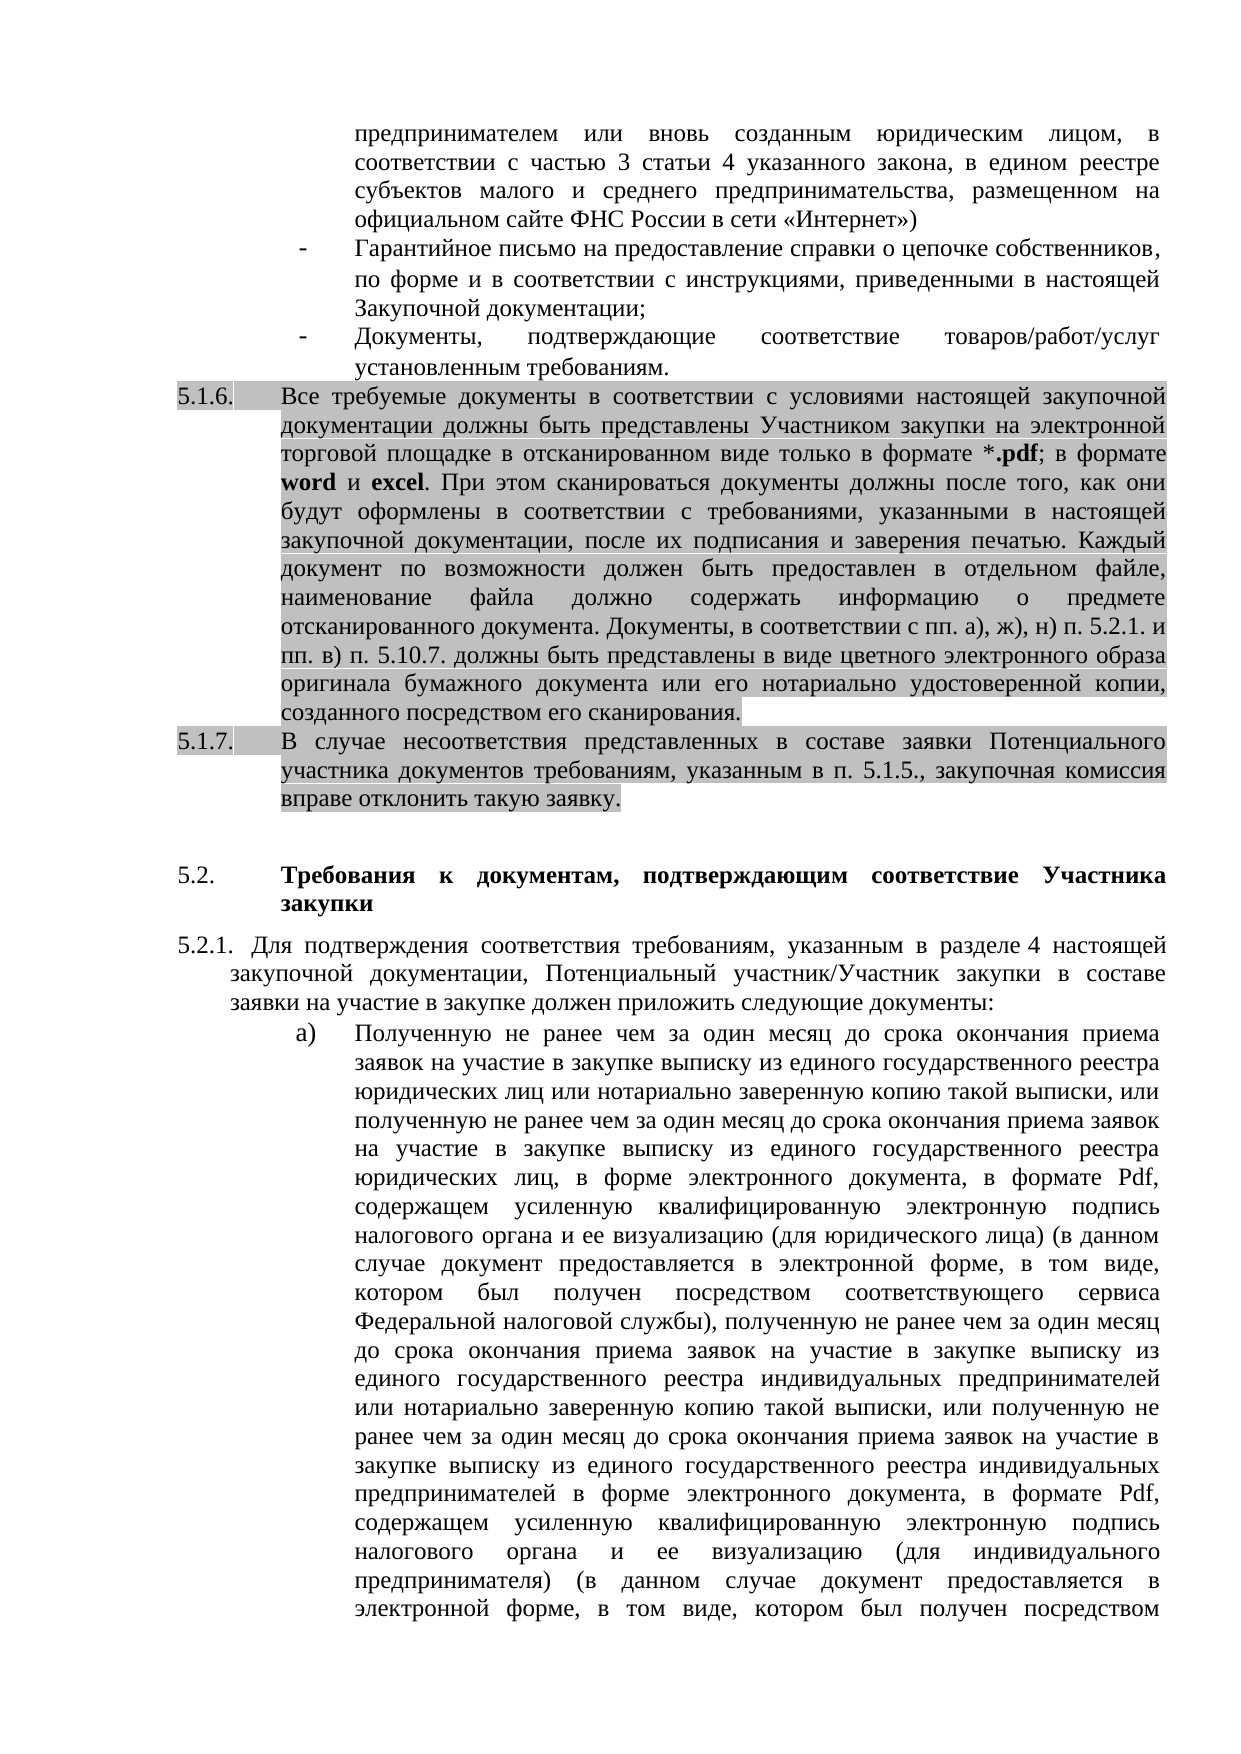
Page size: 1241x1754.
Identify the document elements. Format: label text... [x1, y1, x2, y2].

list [295, 118, 1161, 233]
list Документы, подтверждающие соответствие товаров/работ/услуг установленным требованиям. [295, 321, 1161, 381]
list Гарантийное письмо на предоставление справки о цепочке собственников, по форме и в соответствии с инструкциями, приведенными в настоящей Закупочной документации; [295, 233, 1161, 321]
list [295, 1016, 1161, 1622]
list Для подтверждения соответствия требованиям, указанным в разделе 4 настоящей закупочной документации, Потенциальный участник/Участник закупки в составе заявки на участие в закупке должен приложить следующие документы: [177, 930, 1167, 1016]
list В случае несоответствия представленных в составе заявки Потенциального участника документов требованиям, указанным в п. 5.1.5., закупочная комиссия вправе отклонить такую заявку. [177, 726, 1167, 812]
list Все требуемые документы в соответствии с условиями настоящей закупочной документации должны быть представлены Участником закупки на электронной торговой площадке в отсканированном виде только в формате *.pdf; в формате word и excel. При этом сканироваться документы должны после того, как они будут оформлены в соответствии с требованиями, указанными в настоящей закупочной документации, после их подписания и заверения печатью. Каждый документ по возможности должен быть предоставлен в отдельном файле, наименование файла должно содержать информацию о предмете отсканированного документа. Документы, в соответствии с пп. а), ж), н) п. 5.2.1. и пп. в) п. 5.10.7. должны быть представлены в виде цветного электронного образа оригинала бумажного документа или его нотариально удостоверенной копии, созданного посредством его сканирования. [177, 381, 1167, 726]
list Требования к документам, подтверждающим соответствие Участника закупки [177, 860, 1167, 917]
